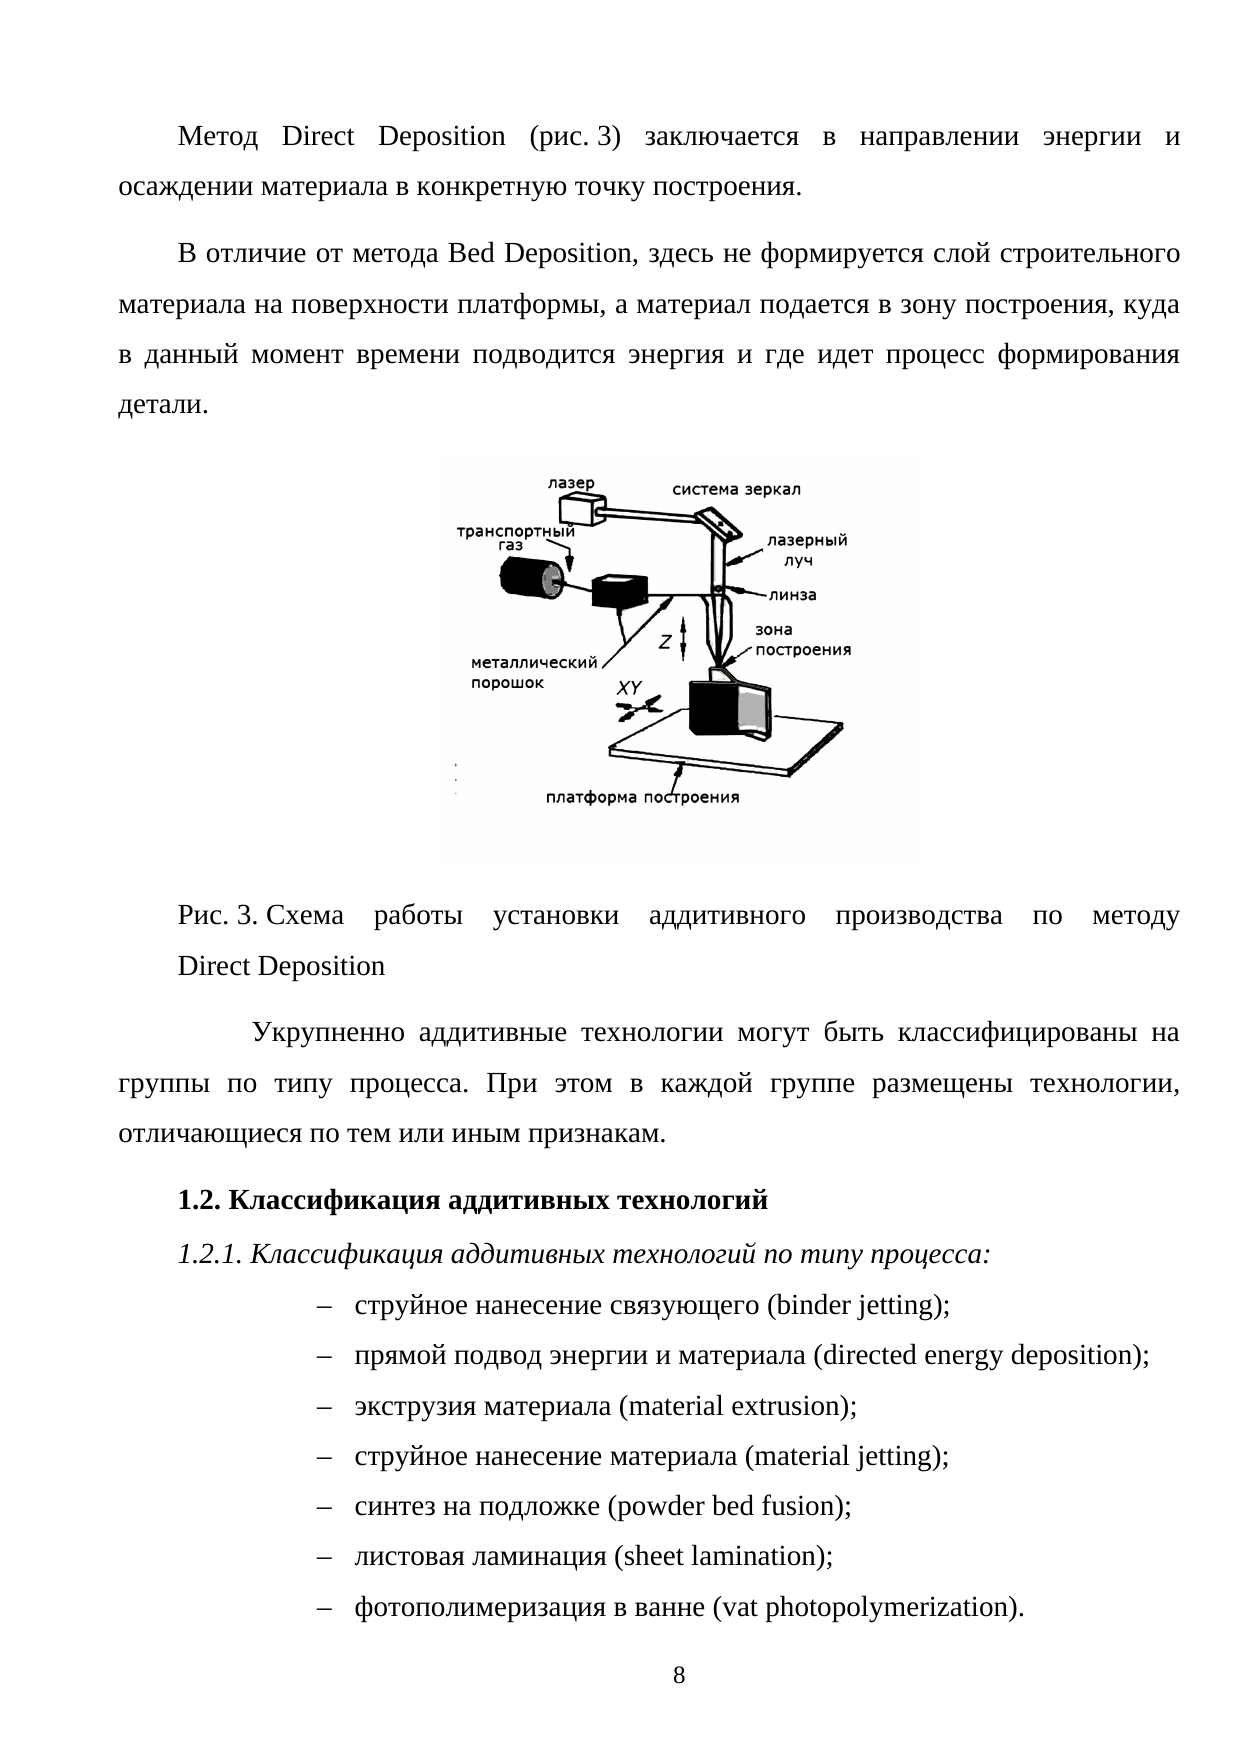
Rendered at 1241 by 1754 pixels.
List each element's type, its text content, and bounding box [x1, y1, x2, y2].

list струйное нанесение связующего (binder jetting); [317, 1287, 1181, 1321]
subtitle 1.2.1. Классификация аддитивных технологий по типу процесса: [177, 1237, 1181, 1270]
list фотополимеризация в ванне (vat photopolymerization). [317, 1589, 1181, 1622]
text В отличие от метода Bed Deposition, здесь не формируется слой строительного материала на поверхности платформы, а материал подается в зону построения, куда в данный момент времени подводится энергия и где идет процесс формирования детали. [118, 235, 1181, 420]
list экструзия материала (material extrusion); [317, 1388, 1181, 1421]
list прямой подвод энергии и материала (directed energy deposition); [317, 1337, 1181, 1371]
text Метод Direct Deposition (рис. 3) заключается в направлении энергии и осаждении материала в конкретную точку построения. [118, 118, 1181, 202]
text Укрупненно аддитивные технологии могут быть классифицированы на группы по типу процесса. При этом в каждой группе размещены технологии, отличающиеся по тем или иным признакам. [118, 1014, 1181, 1149]
subtitle 1.2. Классификация аддитивных технологий [177, 1182, 1181, 1216]
list листовая ламинация (sheet lamination); [317, 1538, 1181, 1572]
picture [437, 453, 921, 864]
list синтез на подложке (powder bed fusion); [317, 1488, 1181, 1522]
list струйное нанесение материала (material jetting); [317, 1438, 1181, 1471]
text Рис. 3. Схема работы установки аддитивного производства по методу Direct Deposition [177, 897, 1181, 981]
